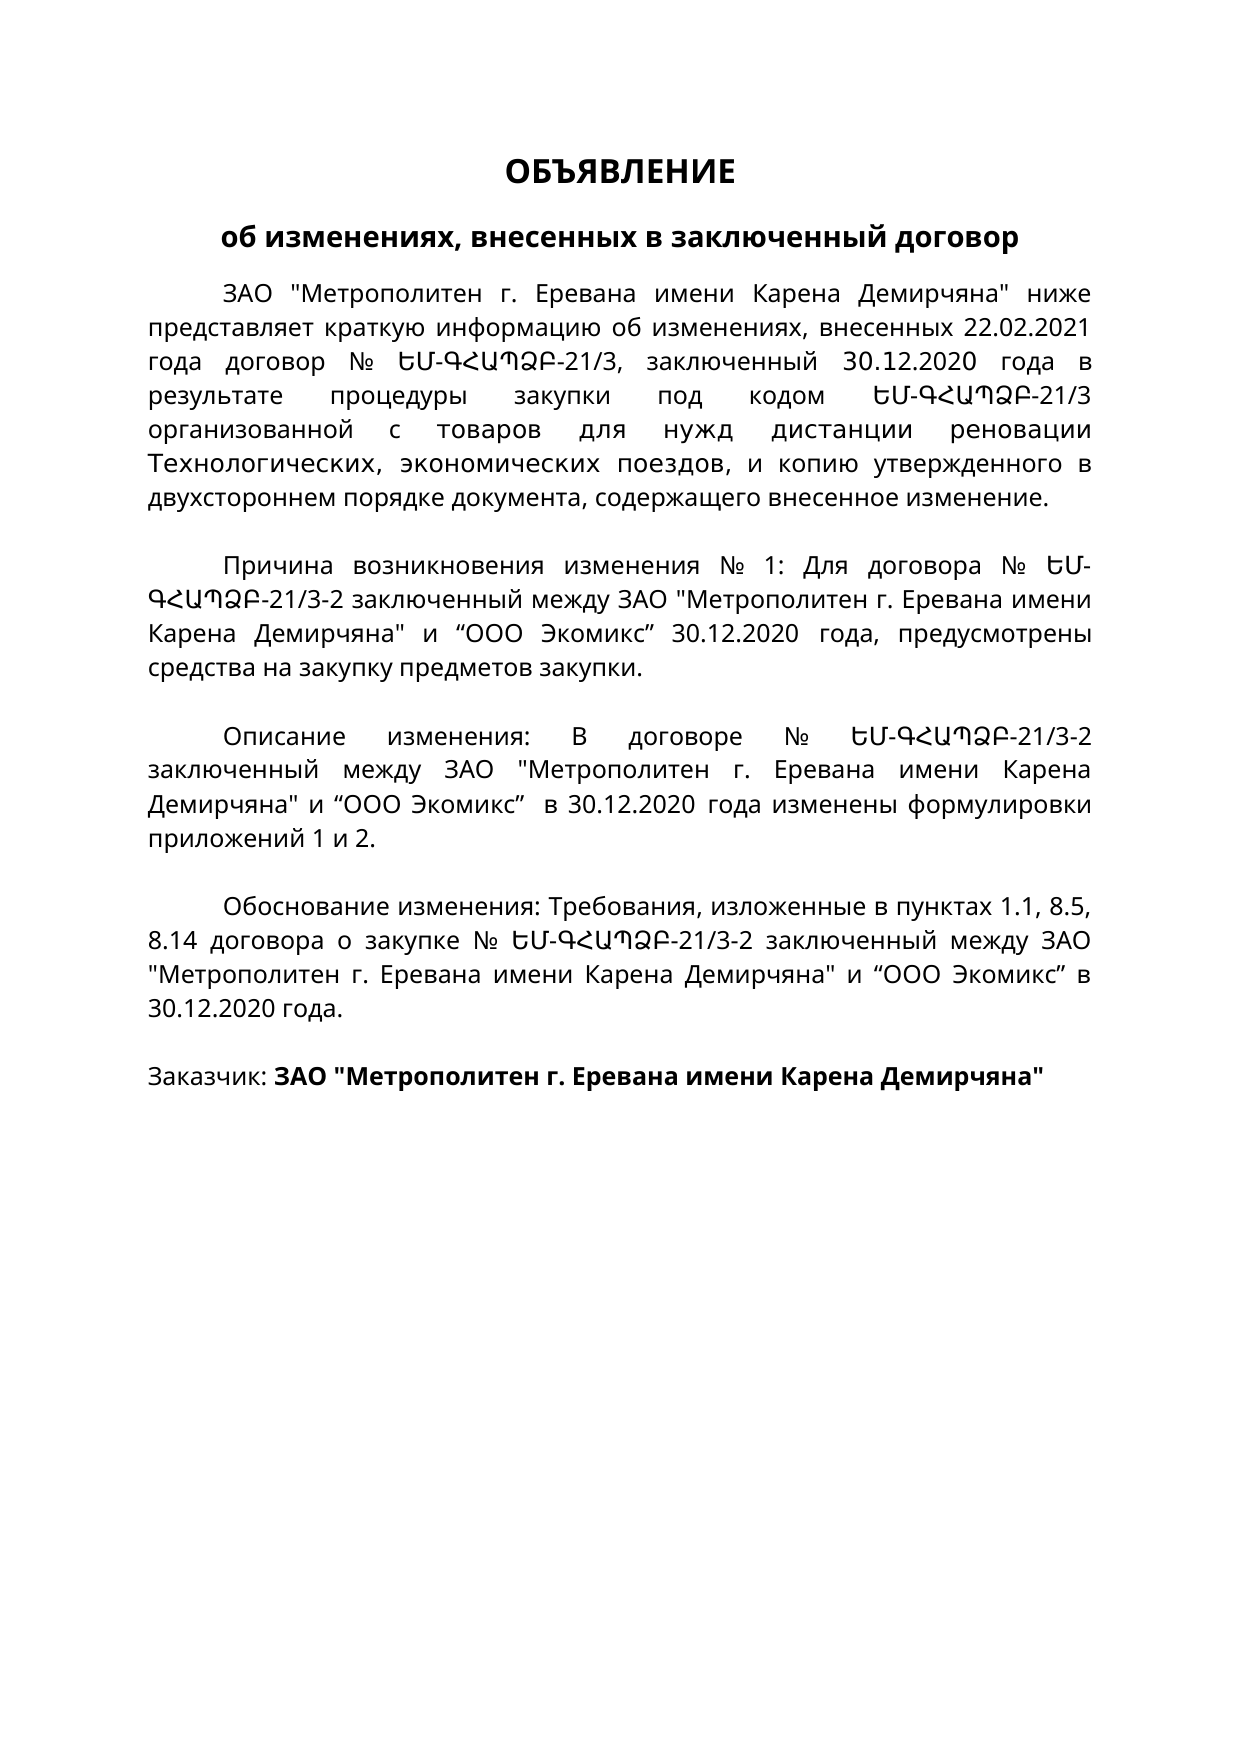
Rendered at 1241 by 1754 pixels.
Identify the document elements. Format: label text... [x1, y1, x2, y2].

text Описание изменения: В договоре № ԵՄ-ԳՀԱՊՁԲ-21/3-2 заключенный между ЗАО "Метрополитен г. Еревана имени Карена Демирчяна" и “OOO Экомикс” в 30.12.2020 года изменены формулировки приложений 1 и 2. [148, 718, 1092, 854]
text Заказчик: ЗАО "Метрополитен г. Еревана имени Карена Демирчяна" [148, 1059, 1092, 1093]
text ОБЪЯВЛЕНИЕ [148, 148, 1092, 193]
text Обоснование изменения: Требования, изложенные в пунктах 1.1, 8.5, 8.14 договора о закупке № ԵՄ-ԳՀԱՊՁԲ-21/3-2 заключенный между ЗАО "Метрополитен г. Еревана имени Карена Демирчяна" и “OOO Экомикс” в 30.12.2020 года. [148, 888, 1092, 1025]
text Причина возникновения изменения № 1: Для договора № ԵՄ-ԳՀԱՊՁԲ-21/3-2 заключенный между ЗАО "Метрополитен г. Еревана имени Карена Демирчяна" и “OOO Экомикс” 30.12.2020 года, предусмотрены средства на закупку предметов закупки. [148, 548, 1092, 684]
text ЗАО "Метрополитен г. Еревана имени Карена Демирчяна" ниже представляет краткую информацию об изменениях, внесенных 22.02.2021 года договор № ԵՄ-ԳՀԱՊՁԲ-21/3, заключенный 30.12.2020 года в результате процедуры закупки под кодом ԵՄ-ԳՀԱՊՁԲ-21/3 организованной с товаров для нужд дистанции реновации Технологических, экономических поездов, и копию утвержденного в двухстороннем порядке документа, содержащего внесенное изменение. [148, 275, 1092, 514]
text об изменениях, внесенных в заключенный договор [148, 216, 1092, 256]
